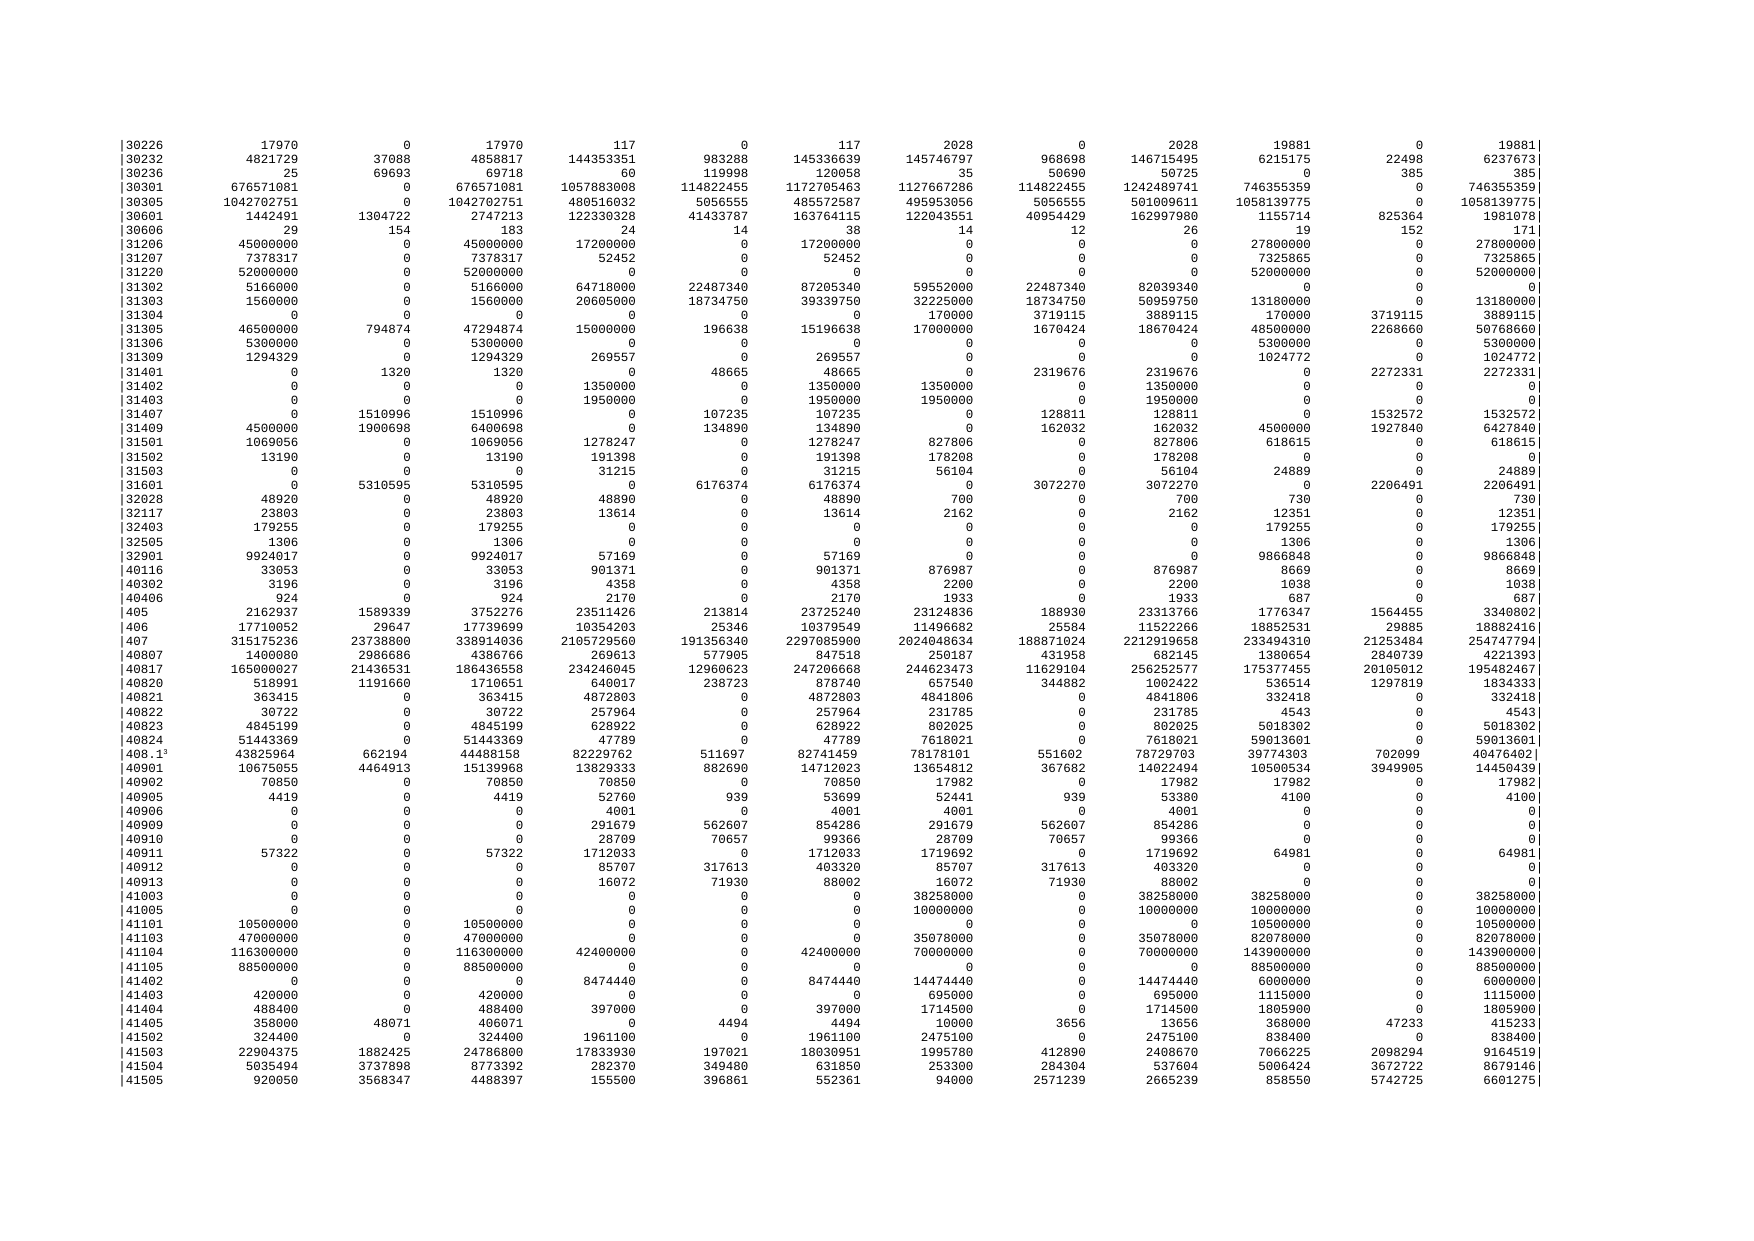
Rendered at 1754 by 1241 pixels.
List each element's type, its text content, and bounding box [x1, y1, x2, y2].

text |31601 0 5310595 5310595 0 6176374 6176374 0 3072270 3072270 0 2206491 2206491| [118, 479, 1636, 493]
text |40902 70850 0 70850 70850 0 70850 17982 0 17982 17982 0 17982| [118, 776, 1636, 791]
text |41005 0 0 0 0 0 0 10000000 0 10000000 10000000 0 10000000| [118, 904, 1636, 918]
text |40821 363415 0 363415 4872803 0 4872803 4841806 0 4841806 332418 0 332418| [118, 691, 1636, 706]
text |30305 1042702751 0 1042702751 480516032 5056555 485572587 495953056 5056555 501009611 1058139775 0 1058139775| [118, 196, 1636, 210]
text |405 2162937 1589339 3752276 23511426 213814 23725240 23124836 188930 23313766 1776347 1564455 3340802| [118, 606, 1636, 621]
text |40807 1400080 2986686 4386766 269613 577905 847518 250187 431958 682145 1380654 2840739 4221393| [118, 649, 1636, 663]
text |31304 0 0 0 0 0 0 170000 3719115 3889115 170000 3719115 3889115| [118, 309, 1636, 323]
text |30236 25 69693 69718 60 119998 120058 35 50690 50725 0 385 385| [118, 167, 1636, 181]
text |31501 1069056 0 1069056 1278247 0 1278247 827806 0 827806 618615 0 618615| [118, 436, 1636, 451]
text |407 315175236 23738800 338914036 2105729560 191356340 2297085900 2024048634 188871024 2212919658 233494310 21253484 254747794| [118, 635, 1636, 649]
text |40906 0 0 0 4001 0 4001 4001 0 4001 0 0 0| [118, 805, 1636, 819]
text |31502 13190 0 13190 191398 0 191398 178208 0 178208 0 0 0| [118, 451, 1636, 465]
text |30601 1442491 1304722 2747213 122330328 41433787 163764115 122043551 40954429 162997980 1155714 825364 1981078| [118, 210, 1636, 224]
text |31302 5166000 0 5166000 64718000 22487340 87205340 59552000 22487340 82039340 0 0 0| [118, 281, 1636, 295]
text |40905 4419 0 4419 52760 939 53699 52441 939 53380 4100 0 4100| [118, 791, 1636, 805]
text |32901 9924017 0 9924017 57169 0 57169 0 0 0 9866848 0 9866848| [118, 550, 1636, 564]
text |40116 33053 0 33053 901371 0 901371 876987 0 876987 8669 0 8669| [118, 564, 1636, 578]
text |40302 3196 0 3196 4358 0 4358 2200 0 2200 1038 0 1038| [118, 578, 1636, 592]
text |41504 5035494 3737898 8773392 282370 349480 631850 253300 284304 537604 5006424 3672722 8679146| [118, 1060, 1636, 1074]
text |40913 0 0 0 16072 71930 88002 16072 71930 88002 0 0 0| [118, 876, 1636, 890]
text |40820 518991 1191660 1710651 640017 238723 878740 657540 344882 1002422 536514 1297819 1834333| [118, 677, 1636, 691]
text |41003 0 0 0 0 0 0 38258000 0 38258000 38258000 0 38258000| [118, 890, 1636, 904]
text |408.1 43825964 662194 44488158 82229762 511697 82741459 78178101 551602 78729703 39774303 702099 40476402| [118, 748, 1636, 762]
text |40909 0 0 0 291679 562607 854286 291679 562607 854286 0 0 0| [118, 819, 1636, 833]
text |40823 4845199 0 4845199 628922 0 628922 802025 0 802025 5018302 0 5018302| [118, 720, 1636, 734]
text |40901 10675055 4464913 15139968 13829333 882690 14712023 13654812 367682 14022494 10500534 3949905 14450439| [118, 762, 1636, 776]
text |32505 1306 0 1306 0 0 0 0 0 0 1306 0 1306| [118, 536, 1636, 550]
text |31303 1560000 0 1560000 20605000 18734750 39339750 32225000 18734750 50959750 13180000 0 13180000| [118, 295, 1636, 309]
text |30226 17970 0 17970 117 0 117 2028 0 2028 19881 0 19881| [118, 139, 1636, 153]
text |32403 179255 0 179255 0 0 0 0 0 0 179255 0 179255| [118, 521, 1636, 536]
text |41105 88500000 0 88500000 0 0 0 0 0 0 88500000 0 88500000| [118, 961, 1636, 975]
text |31309 1294329 0 1294329 269557 0 269557 0 0 0 1024772 0 1024772| [118, 351, 1636, 366]
text |31207 7378317 0 7378317 52452 0 52452 0 0 0 7325865 0 7325865| [118, 252, 1636, 266]
text |31407 0 1510996 1510996 0 107235 107235 0 128811 128811 0 1532572 1532572| [118, 408, 1636, 422]
text |41402 0 0 0 8474440 0 8474440 14474440 0 14474440 6000000 0 6000000| [118, 975, 1636, 989]
text |30606 29 154 183 24 14 38 14 12 26 19 152 171| [118, 224, 1636, 238]
text |30301 676571081 0 676571081 1057883008 114822455 1172705463 1127667286 114822455 1242489741 746355359 0 746355359| [118, 181, 1636, 196]
text |40817 165000027 21436531 186436558 234246045 12960623 247206668 244623473 11629104 256252577 175377455 20105012 195482467| [118, 663, 1636, 677]
text |30232 4821729 37088 4858817 144353351 983288 145336639 145746797 968698 146715495 6215175 22498 6237673| [118, 153, 1636, 167]
text |40910 0 0 0 28709 70657 99366 28709 70657 99366 0 0 0| [118, 833, 1636, 847]
text |31403 0 0 0 1950000 0 1950000 1950000 0 1950000 0 0 0| [118, 394, 1636, 408]
text |41405 358000 48071 406071 0 4494 4494 10000 3656 13656 368000 47233 415233| [118, 1017, 1636, 1031]
text |40822 30722 0 30722 257964 0 257964 231785 0 231785 4543 0 4543| [118, 706, 1636, 720]
text |31220 52000000 0 52000000 0 0 0 0 0 0 52000000 0 52000000| [118, 266, 1636, 281]
text |32028 48920 0 48920 48890 0 48890 700 0 700 730 0 730| [118, 493, 1636, 507]
text |32117 23803 0 23803 13614 0 13614 2162 0 2162 12351 0 12351| [118, 507, 1636, 521]
text |41101 10500000 0 10500000 0 0 0 0 0 0 10500000 0 10500000| [118, 918, 1636, 932]
text |41505 920050 3568347 4488397 155500 396861 552361 94000 2571239 2665239 858550 5742725 6601275| [118, 1074, 1636, 1088]
text |41502 324400 0 324400 1961100 0 1961100 2475100 0 2475100 838400 0 838400| [118, 1031, 1636, 1046]
text |40406 924 0 924 2170 0 2170 1933 0 1933 687 0 687| [118, 592, 1636, 606]
text |31402 0 0 0 1350000 0 1350000 1350000 0 1350000 0 0 0| [118, 380, 1636, 394]
text |31401 0 1320 1320 0 48665 48665 0 2319676 2319676 0 2272331 2272331| [118, 366, 1636, 380]
text |31503 0 0 0 31215 0 31215 56104 0 56104 24889 0 24889| [118, 465, 1636, 479]
text |406 17710052 29647 17739699 10354203 25346 10379549 11496682 25584 11522266 18852531 29885 18882416| [118, 621, 1636, 635]
text |31306 5300000 0 5300000 0 0 0 0 0 0 5300000 0 5300000| [118, 337, 1636, 351]
text |31206 45000000 0 45000000 17200000 0 17200000 0 0 0 27800000 0 27800000| [118, 238, 1636, 252]
text |40911 57322 0 57322 1712033 0 1712033 1719692 0 1719692 64981 0 64981| [118, 847, 1636, 861]
text |31305 46500000 794874 47294874 15000000 196638 15196638 17000000 1670424 18670424 48500000 2268660 50768660| [118, 323, 1636, 337]
text |40912 0 0 0 85707 317613 403320 85707 317613 403320 0 0 0| [118, 861, 1636, 876]
text |41404 488400 0 488400 397000 0 397000 1714500 0 1714500 1805900 0 1805900| [118, 1003, 1636, 1017]
text |41103 47000000 0 47000000 0 0 0 35078000 0 35078000 82078000 0 82078000| [118, 932, 1636, 946]
text |40824 51443369 0 51443369 47789 0 47789 7618021 0 7618021 59013601 0 59013601| [118, 734, 1636, 748]
text |31409 4500000 1900698 6400698 0 134890 134890 0 162032 162032 4500000 1927840 6427840| [118, 422, 1636, 436]
text |41403 420000 0 420000 0 0 0 695000 0 695000 1115000 0 1115000| [118, 989, 1636, 1003]
text |41104 116300000 0 116300000 42400000 0 42400000 70000000 0 70000000 143900000 0 143900000| [118, 946, 1636, 961]
text |41503 22904375 1882425 24786800 17833930 197021 18030951 1995780 412890 2408670 7066225 2098294 9164519| [118, 1046, 1636, 1060]
